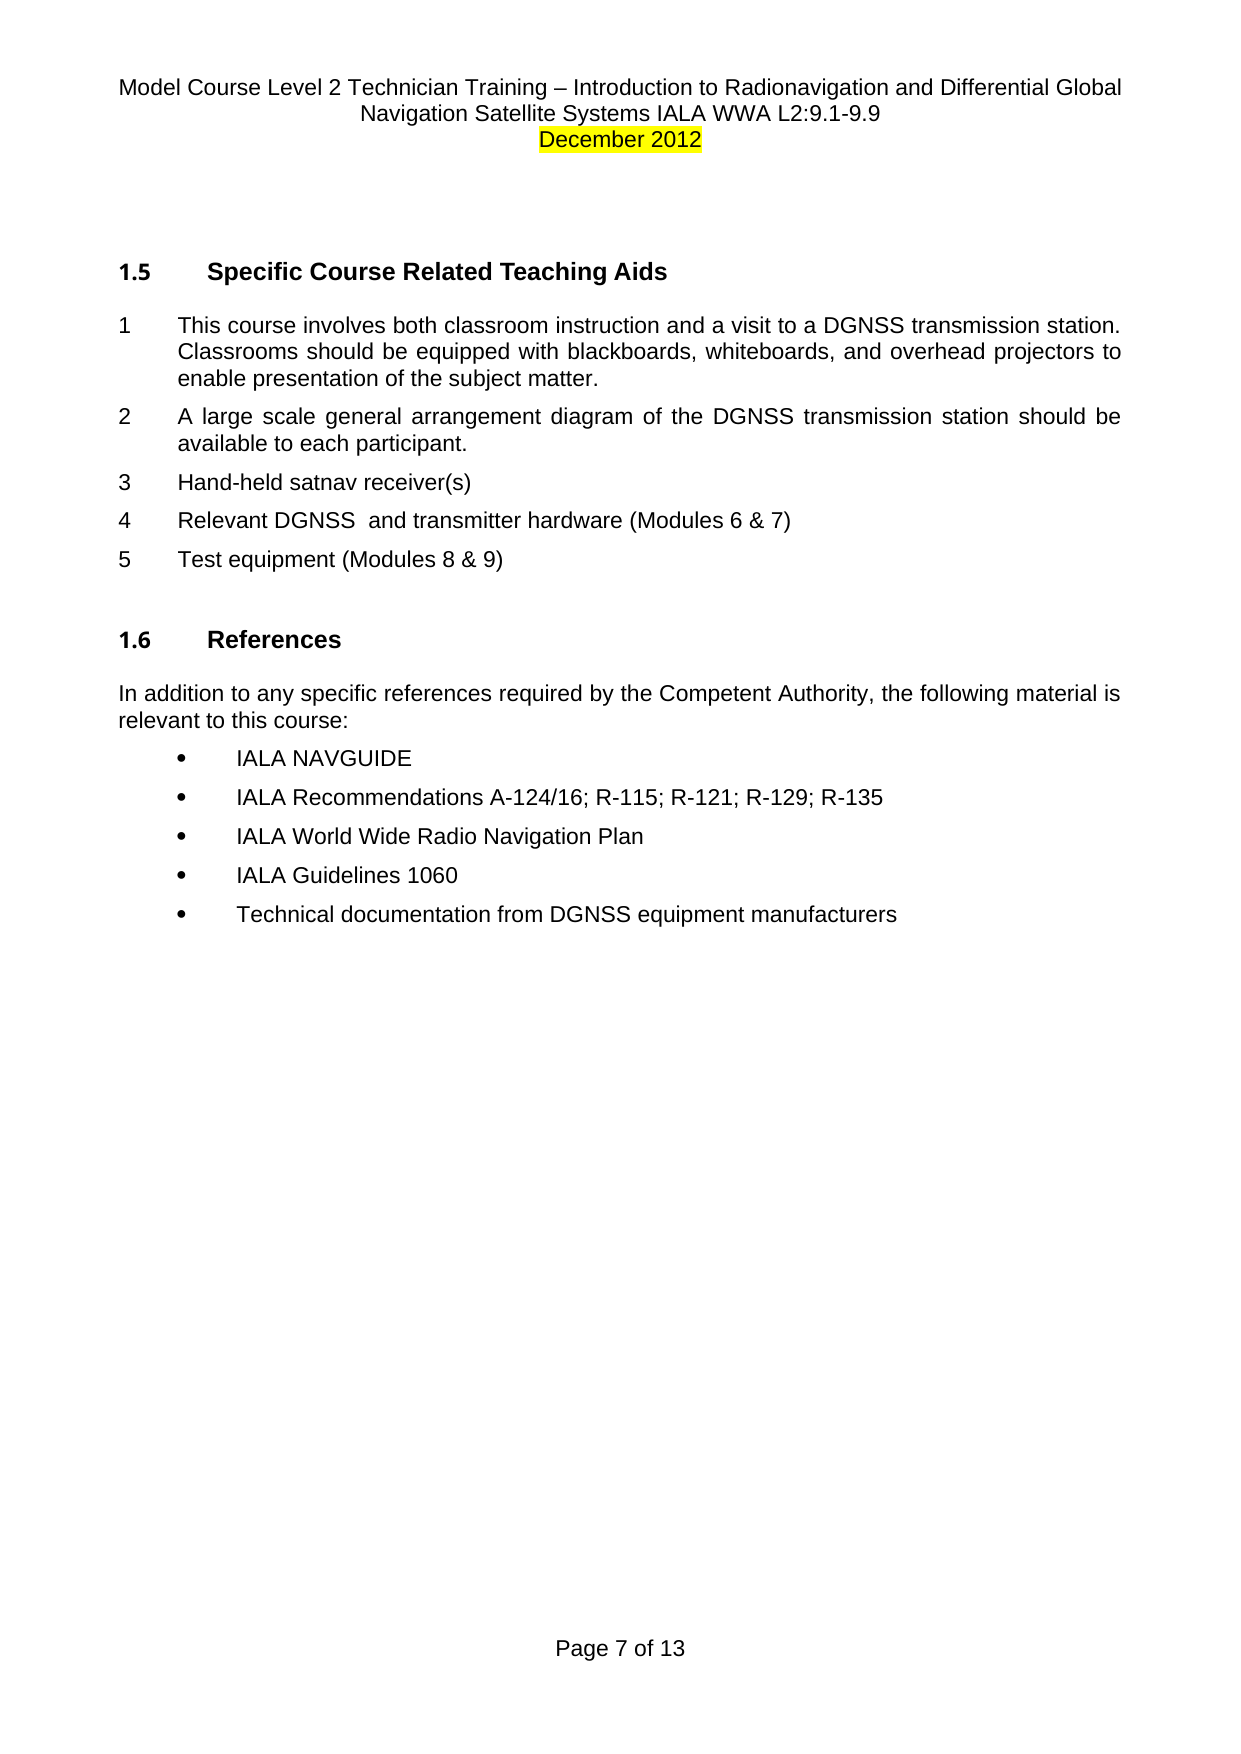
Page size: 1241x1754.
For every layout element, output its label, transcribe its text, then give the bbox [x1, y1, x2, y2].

text IALA NAVGUIDE [177, 745, 1122, 772]
text IALA World Wide Radio Navigation Plan [177, 823, 1122, 849]
subtitle Specific Course Related Teaching Aids [118, 256, 1122, 287]
text IALA Recommendations A-124/16; R-115; R-121; R-129; R-135 [177, 784, 1122, 811]
text Technical documentation from DGNSS equipment manufacturers [177, 901, 1122, 927]
list Hand-held satnav receiver(s) [118, 468, 1122, 495]
list Test equipment (Modules 8 & 9) [118, 546, 1122, 573]
list A large scale general arrangement diagram of the DGNSS transmission station should be available to each participant. [118, 403, 1122, 456]
list Relevant DGNSS and transmitter hardware (Modules 6 & 7) [118, 507, 1122, 534]
list This course involves both classroom instruction and a visit to a DGNSS transmission station. Classrooms should be equipped with blackboards, whiteboards, and overhead projectors to enable presentation of the subject matter. [118, 312, 1122, 391]
text In addition to any specific references required by the Competent Authority, the following material is relevant to this course: [118, 680, 1122, 733]
text IALA Guidelines 1060 [177, 862, 1122, 888]
subtitle References [118, 624, 1122, 655]
